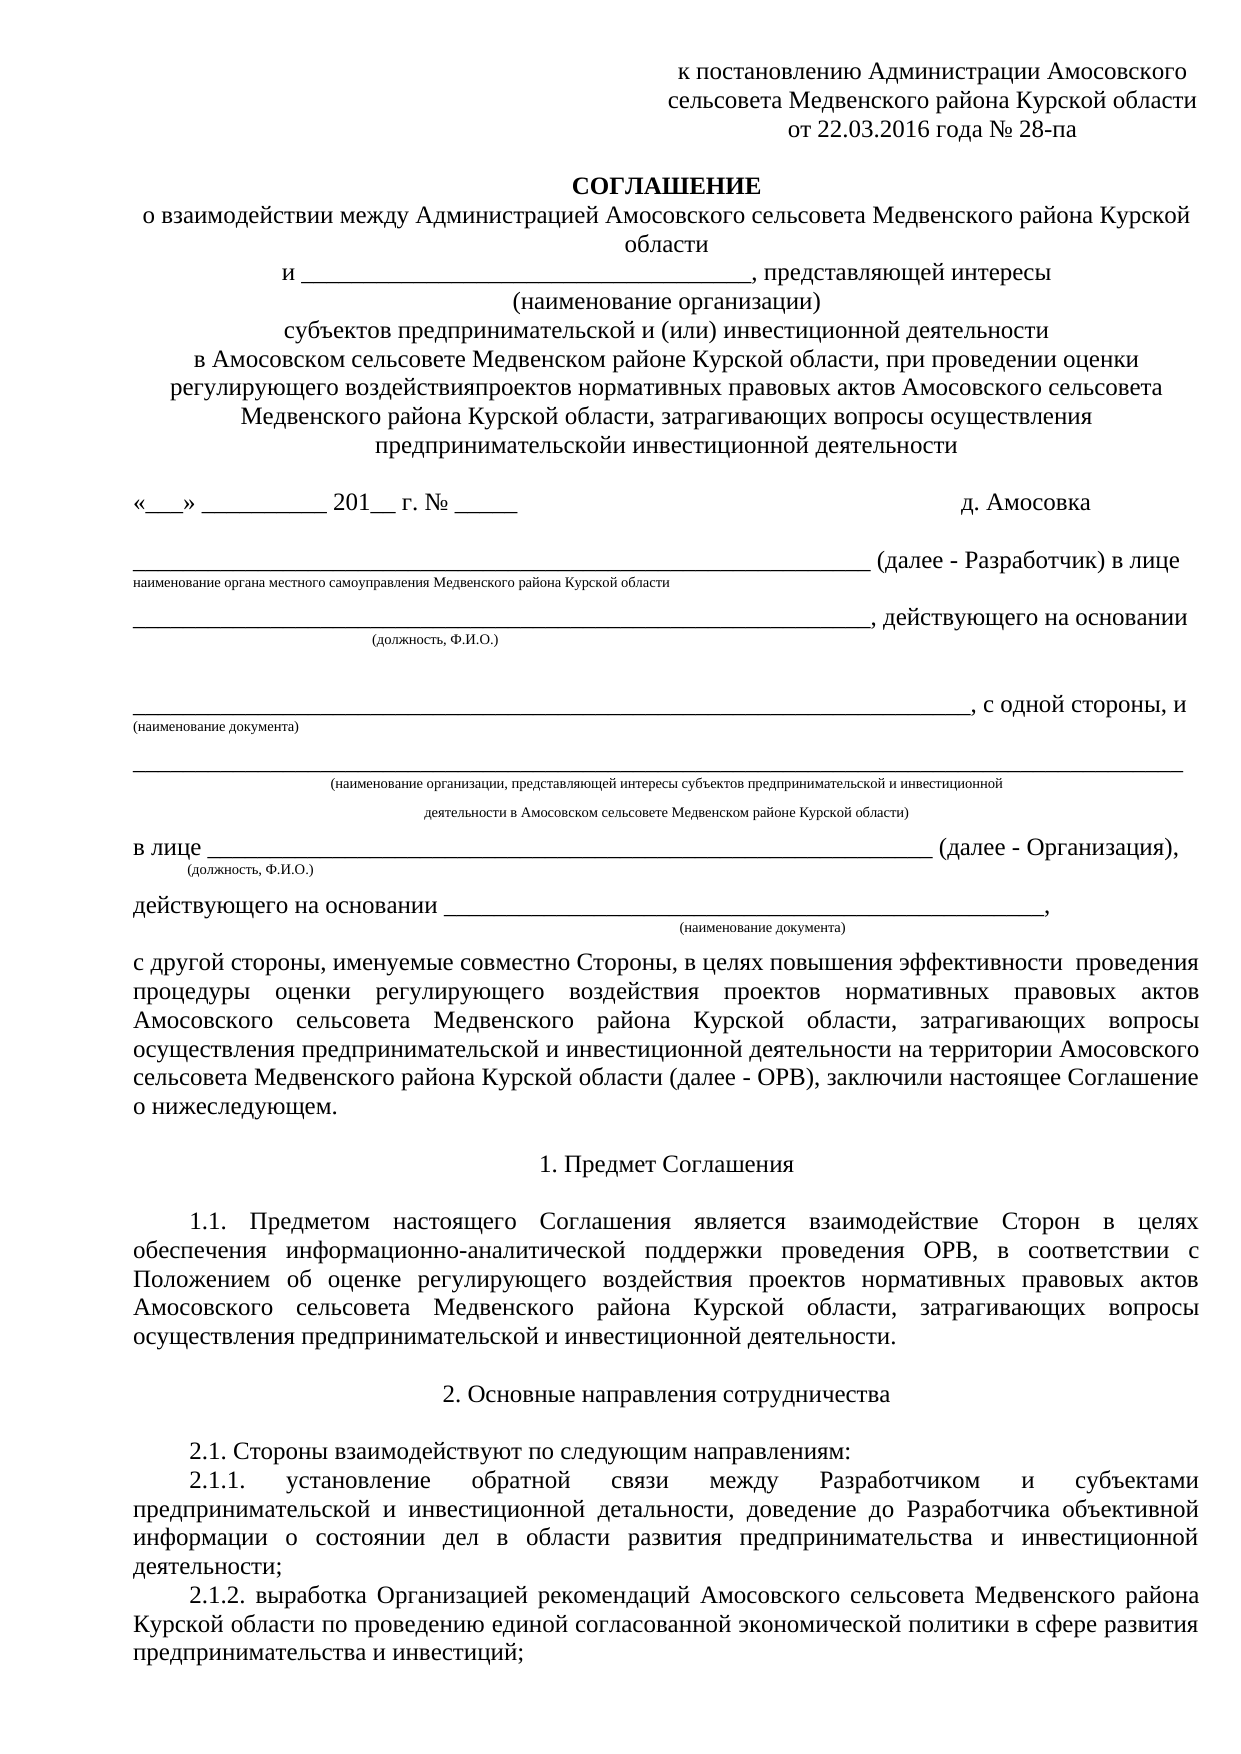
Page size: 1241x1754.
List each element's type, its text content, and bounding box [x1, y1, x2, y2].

text деятельности в Амосовском сельсовете Медвенском районе Курской области) [133, 804, 1200, 832]
text действующего на основании ________________________________________________, [133, 890, 1200, 919]
text 2. Основные направления сотрудничества [133, 1379, 1200, 1407]
text ____________________________________________________________________________________ [133, 746, 1200, 775]
text в лице __________________________________________________________ (далее - Организация), [133, 832, 1200, 861]
text 1.1. Предметом настоящего Соглашения является взаимодействие Сторон в целях обеспечения информационно-аналитической поддержки проведения ОРВ, в соответствии с Положением об оценке регулирующего воздействия проектов нормативных правовых актов Амосовского сельсовета Медвенского района Курской области, затрагивающих вопросы осуществления предпринимательской и инвестиционной деятельности. [133, 1206, 1200, 1350]
text (наименование организации, представляющей интересы субъектов предпринимательской и инвестиционной [133, 775, 1200, 804]
text СОГЛАШЕНИЕ [133, 171, 1200, 200]
text (наименование организации) [133, 286, 1200, 315]
text 2.1. Стороны взаимодействуют по следующим направлениям: [133, 1436, 1200, 1465]
text о взаимодействии между Администрацией Амосовского сельсовета Медвенского района Курской области [133, 200, 1200, 257]
text наименование органа местного самоуправления Медвенского района Курской области [133, 574, 1200, 602]
text ___________________________________________________________, действующего на основании [133, 602, 1200, 631]
text (должность, Ф.И.О.) [133, 861, 1200, 890]
text 2.1.1. установление обратной связи между Разработчиком и субъектами предпринимательской и инвестиционной детальности, доведение до Разработчика объективной информации о состоянии дел в области развития предпринимательства и инвестиционной деятельности; [133, 1465, 1200, 1580]
text к постановлению Администрации Амосовского сельсовета Медвенского района Курской области [664, 56, 1200, 114]
text (наименование документа) [133, 919, 1200, 947]
text субъектов предпринимательской и (или) инвестиционной деятельности [133, 315, 1200, 344]
text и ____________________________________, представляющей интересы [133, 257, 1200, 286]
text от 22.03.2016 года № 28-па [664, 114, 1200, 142]
text ___________________________________________________________________, с одной стороны, и [133, 689, 1200, 717]
text в Амосовском сельсовете Медвенском районе Курской области, при проведении оценки регулирующего воздействияпроектов нормативных правовых актов Амосовского сельсовета Медвенского района Курской области, затрагивающих вопросы осуществления предпринимательскойи инвестиционной деятельности [133, 344, 1200, 459]
text ___________________________________________________________ (далее - Разработчик) в лице [133, 545, 1200, 574]
text с другой стороны, именуемые совместно Стороны, в целях повышения эффективности проведения процедуры оценки регулирующего воздействия проектов нормативных правовых актов Амосовского сельсовета Медвенского района Курской области, затрагивающих вопросы осуществления предпринимательской и инвестиционной деятельности на территории Амосовского сельсовета Медвенского района Курской области (далее - ОРВ), заключили настоящее Соглашение о нижеследующем. [133, 947, 1200, 1120]
text (должность, Ф.И.О.) [133, 631, 1200, 660]
text 1. Предмет Соглашения [133, 1149, 1200, 1177]
text «___» __________ 201__ г. № _____ д. Амосовка [133, 487, 1200, 516]
text (наименование документа) [133, 717, 1200, 746]
text 2.1.2. выработка Организацией рекомендаций Амосовского сельсовета Медвенского района Курской области по проведению единой согласованной экономической политики в сфере развития предпринимательства и инвестиций; [133, 1580, 1200, 1666]
